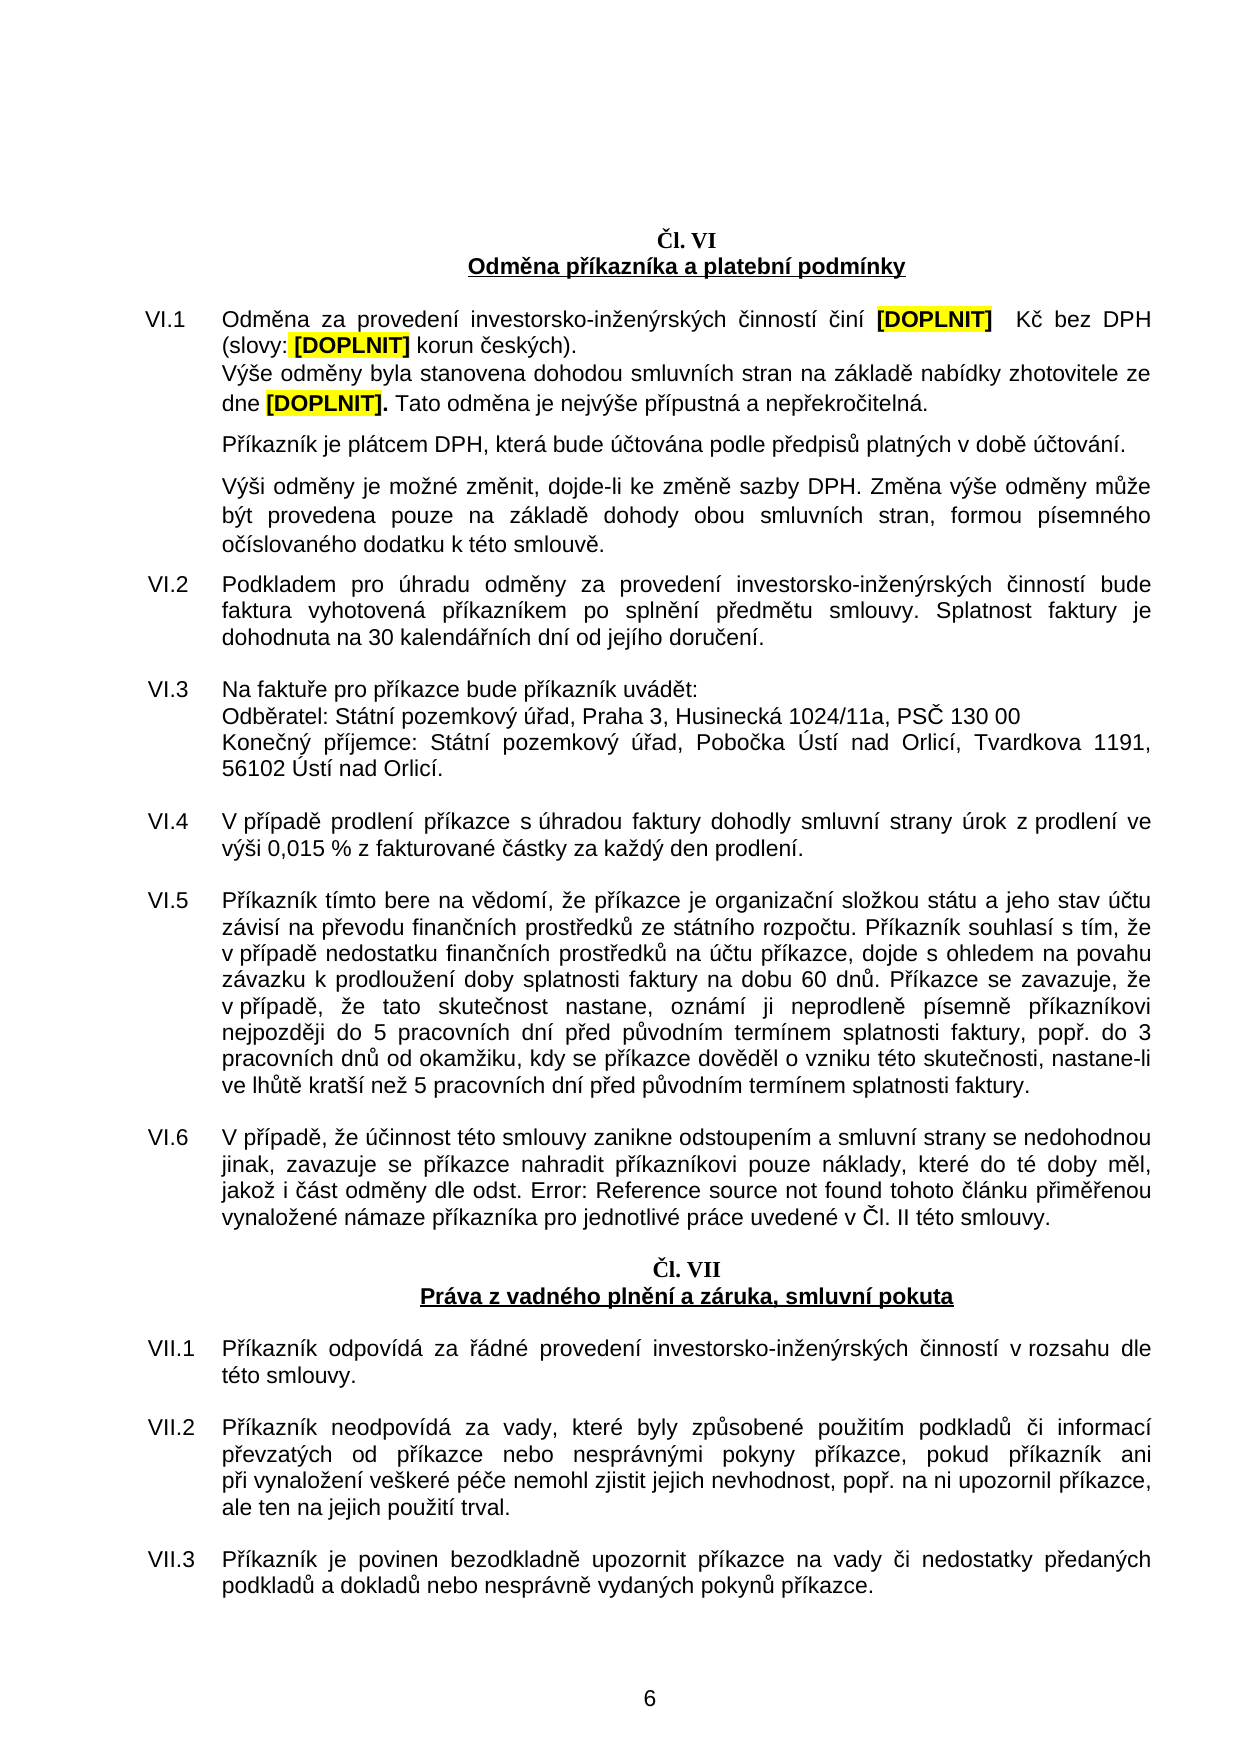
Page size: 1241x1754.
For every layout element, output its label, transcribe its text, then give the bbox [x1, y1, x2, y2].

list Práva z vadného plnění a záruka, smluvní pokuta [222, 1256, 1152, 1309]
text Konečný příjemce: Státní pozemkový úřad, Pobočka Ústí nad Orlicí, Tvardkova 1191, 56102 Ústí nad Orlicí. [148, 729, 1152, 782]
list Příkazník neodpovídá za vady, které byly způsobené použitím podkladů či informací převzatých od příkazce nebo nesprávnými pokyny příkazce, pokud příkazník ani při vynaložení veškeré péče nemohl zjistit jejich nevhodnost, popř. na ni upozornil příkazce, ale ten na jejich použití trval. [148, 1414, 1152, 1520]
list Na faktuře pro příkazce bude příkazník uvádět: [148, 676, 1152, 703]
list Výše odměny byla stanovena dohodou smluvních stran na základě nabídky zhotovitele ze dne [DOPLNIT]. Tato odměna je nejvýše přípustná a nepřekročitelná. [222, 358, 1152, 417]
list Odměna příkazníka a platební podmínky [222, 227, 1152, 279]
text Příkazník je plátcem DPH, která bude účtována podle předpisů platných v době účtování. [222, 429, 1152, 458]
list Příkazník odpovídá za řádné provedení investorsko-inženýrských činností v rozsahu dle této smlouvy. [148, 1335, 1152, 1388]
text Odběratel: Státní pozemkový úřad, Praha 3, Husinecká 1024/11a, PSČ 130 00 [148, 703, 1152, 729]
list Podkladem pro úhradu odměny za provedení investorsko-inženýrských činností bude faktura vyhotovená příkazníkem po splnění předmětu smlouvy. Splatnost faktury je dohodnuta na 30 kalendářních dní od jejího doručení. [148, 571, 1152, 650]
text Výši odměny je možné změnit, dojde-li ke změně sazby DPH. Změna výše odměny může být provedena pouze na základě dohody obou smluvních stran, formou písemného očíslovaného dodatku k této smlouvě. [222, 471, 1152, 558]
list Odměna za provedení investorsko-inženýrských činností činí [DOPLNIT] Kč bez DPH (slovy: [DOPLNIT] korun českých). [145, 306, 1152, 358]
list Příkazník tímto bere na vědomí, že příkazce je organizační složkou státu a jeho stav účtu závisí na převodu finančních prostředků ze státního rozpočtu. Příkazník souhlasí s tím, že v případě nedostatku finančních prostředků na účtu příkazce, dojde s ohledem na povahu závazku k prodloužení doby splatnosti faktury na dobu 60 dnů. Příkazce se zavazuje, že v případě, že tato skutečnost nastane, oznámí ji neprodleně písemně příkazníkovi nejpozději do 5 pracovních dní před původním termínem splatnosti faktury, popř. do 3 pracovních dnů od okamžiku, kdy se příkazce dověděl o vzniku této skutečnosti, nastane-li ve lhůtě kratší než 5 pracovních dní před původním termínem splatnosti faktury. [148, 887, 1152, 1098]
list Příkazník je povinen bezodkladně upozornit příkazce na vady či nedostatky předaných podkladů a dokladů nebo nesprávně vydaných pokynů příkazce. [148, 1546, 1152, 1599]
list V případě prodlení příkazce s úhradou faktury dohodly smluvní strany úrok z prodlení ve výši 0,015 % z fakturované částky za každý den prodlení. [148, 808, 1152, 861]
